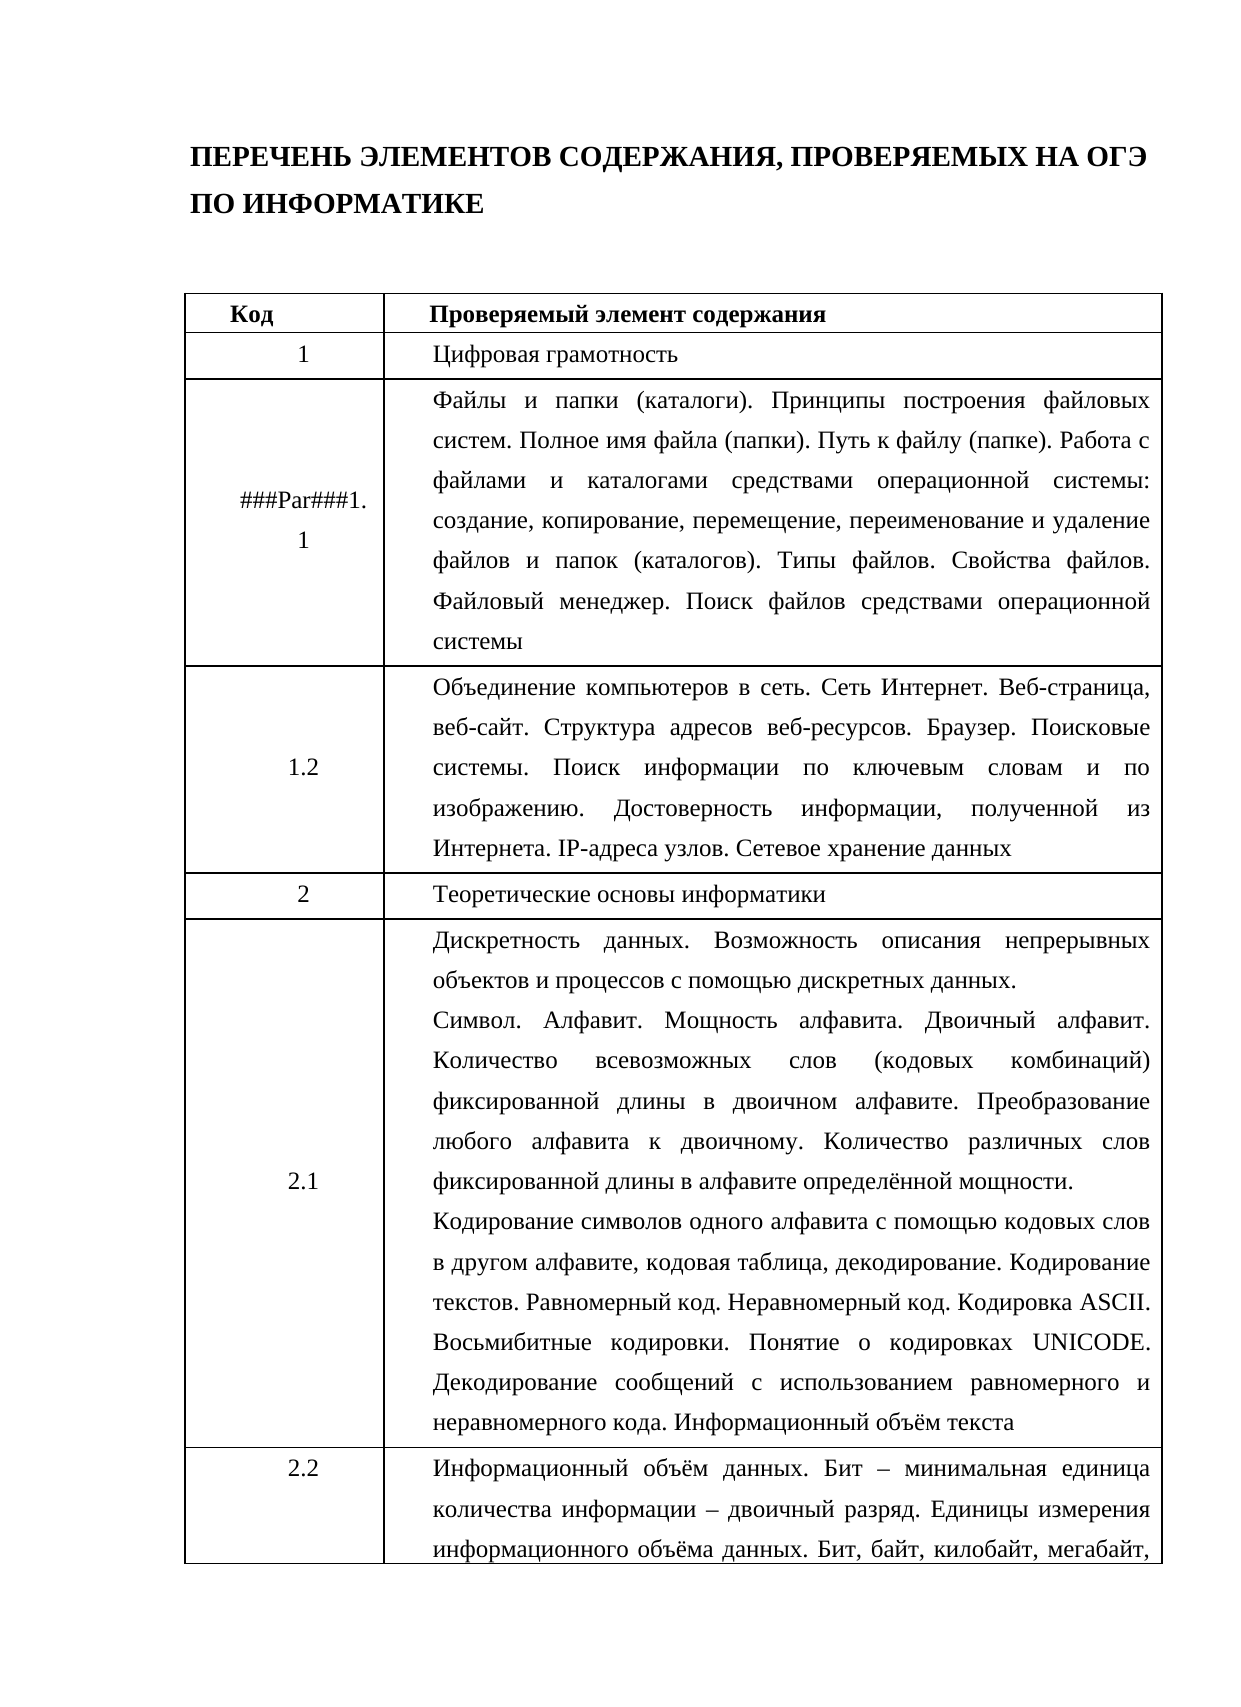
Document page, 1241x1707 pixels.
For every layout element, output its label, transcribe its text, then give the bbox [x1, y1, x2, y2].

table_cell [385, 1448, 1161, 1563]
table_header Код [186, 294, 383, 332]
table_cell Файлы и папки (каталоги). Принципы построения файловых систем. Полное имя файла (папки). Путь к файлу (папке). Работа с файлами и каталогами средствами операционной системы: создание, копирование, перемещение, переименование и удаление файлов и папок (каталогов). Типы файлов. Свойства файлов. Файловый менеджер. Поиск файлов средствами операционной системы [385, 380, 1161, 665]
table_cell 2.2 [186, 1448, 383, 1563]
table_cell 1.2 [186, 667, 383, 872]
text ПЕРЕЧЕНЬ ЭЛЕМЕНТОВ СОДЕРЖАНИЯ, ПРОВЕРЯЕМЫХ НА ОГЭ ПО ИНФОРМАТИКЕ [190, 139, 1152, 219]
table_cell 2 [186, 874, 383, 918]
table_cell Дискретность данных. Возможность описания непрерывных объектов и процессов с помощью дискретных данных. Символ. Алфавит. Мощность алфавита. Двоичный алфавит. Количество всевозможных слов (кодовых комбинаций) фиксированной длины в двоичном алфавите. Преобразование любого алфавита к двоичному. Количество различных слов фиксированной длины в алфавите определённой мощности. Кодирование символов одного алфавита с помощью кодовых слов в другом алфавите, кодовая таблица, декодирование. Кодирование текстов. Равномерный код. Неравномерный код. Кодировка ASCII. Восьмибитные кодировки. Понятие о кодировках UNICODE. Декодирование сообщений с использованием равномерного и неравномерного кода. Информационный объём текста [385, 920, 1161, 1447]
table_cell 1 [186, 333, 383, 378]
table_cell ###Par###1.1 [186, 380, 383, 665]
table_header Проверяемый элемент содержания [385, 294, 1161, 332]
table_cell Цифровая грамотность [385, 333, 1161, 378]
table_cell Теоретические основы информатики [385, 874, 1161, 918]
table_cell Объединение компьютеров в сеть. Сеть Интернет. Веб-страница, веб-сайт. Структура адресов веб-ресурсов. Браузер. Поисковые системы. Поиск информации по ключевым словам и по изображению. Достоверность информации, полученной из Интернета. IP-адреса узлов. Сетевое хранение данных [385, 667, 1161, 872]
table_cell 2.1 [186, 920, 383, 1447]
